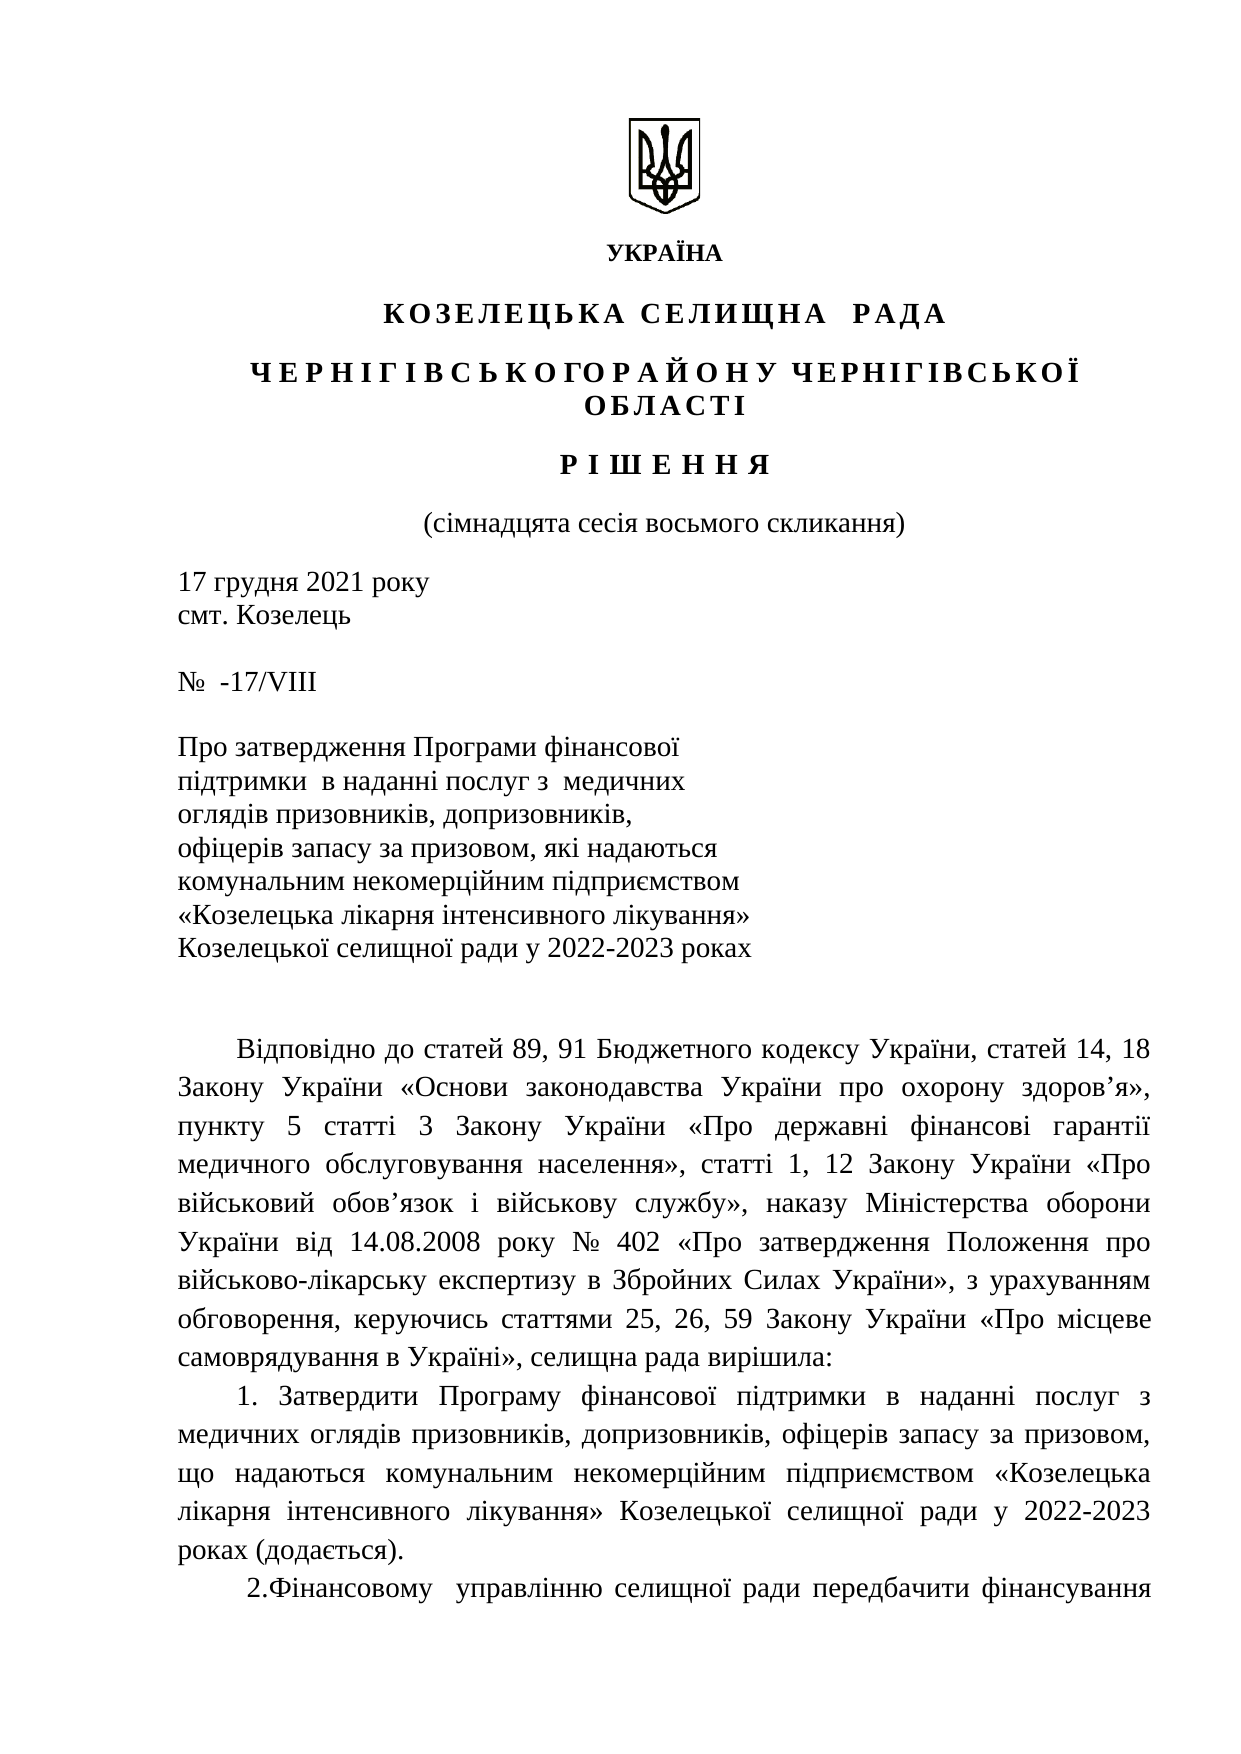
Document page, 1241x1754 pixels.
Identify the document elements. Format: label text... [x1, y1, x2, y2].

text оглядів призовників, допризовників, [177, 796, 1152, 830]
subtitle смт. Козелець [177, 597, 1152, 631]
subtitle 17 грудня 2021 року [177, 564, 1152, 597]
text Про затвердження Програми фінансової [177, 729, 1152, 763]
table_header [166, 1031, 1163, 1604]
subtitle РІШЕННЯ [177, 447, 1152, 480]
text «Козелецька лікарня інтенсивного лікування» [177, 897, 1152, 930]
text підтримки в наданні послуг з медичних [177, 763, 1152, 796]
subtitle Україна [177, 238, 1152, 267]
subtitle КОЗЕЛЕЦЬКА СЕЛИЩНА РАДА [177, 296, 1152, 330]
subtitle Ч Е Р Н І Г І В С Ь К О ГО Р А Й О Н У ЧЕРНІГІВСЬКОЇ ОБЛАСТІ [177, 355, 1152, 422]
text офіцерів запасу за призовом, які надаються [177, 830, 1152, 863]
text Козелецької селищної ради у 2022-2023 роках [177, 930, 1152, 964]
subtitle № -17/VIII [177, 664, 1152, 698]
picture [628, 118, 700, 214]
subtitle (сімнадцята сесія восьмого скликання) [177, 505, 1152, 539]
text комунальним некомерційним підприємством [177, 863, 1152, 897]
